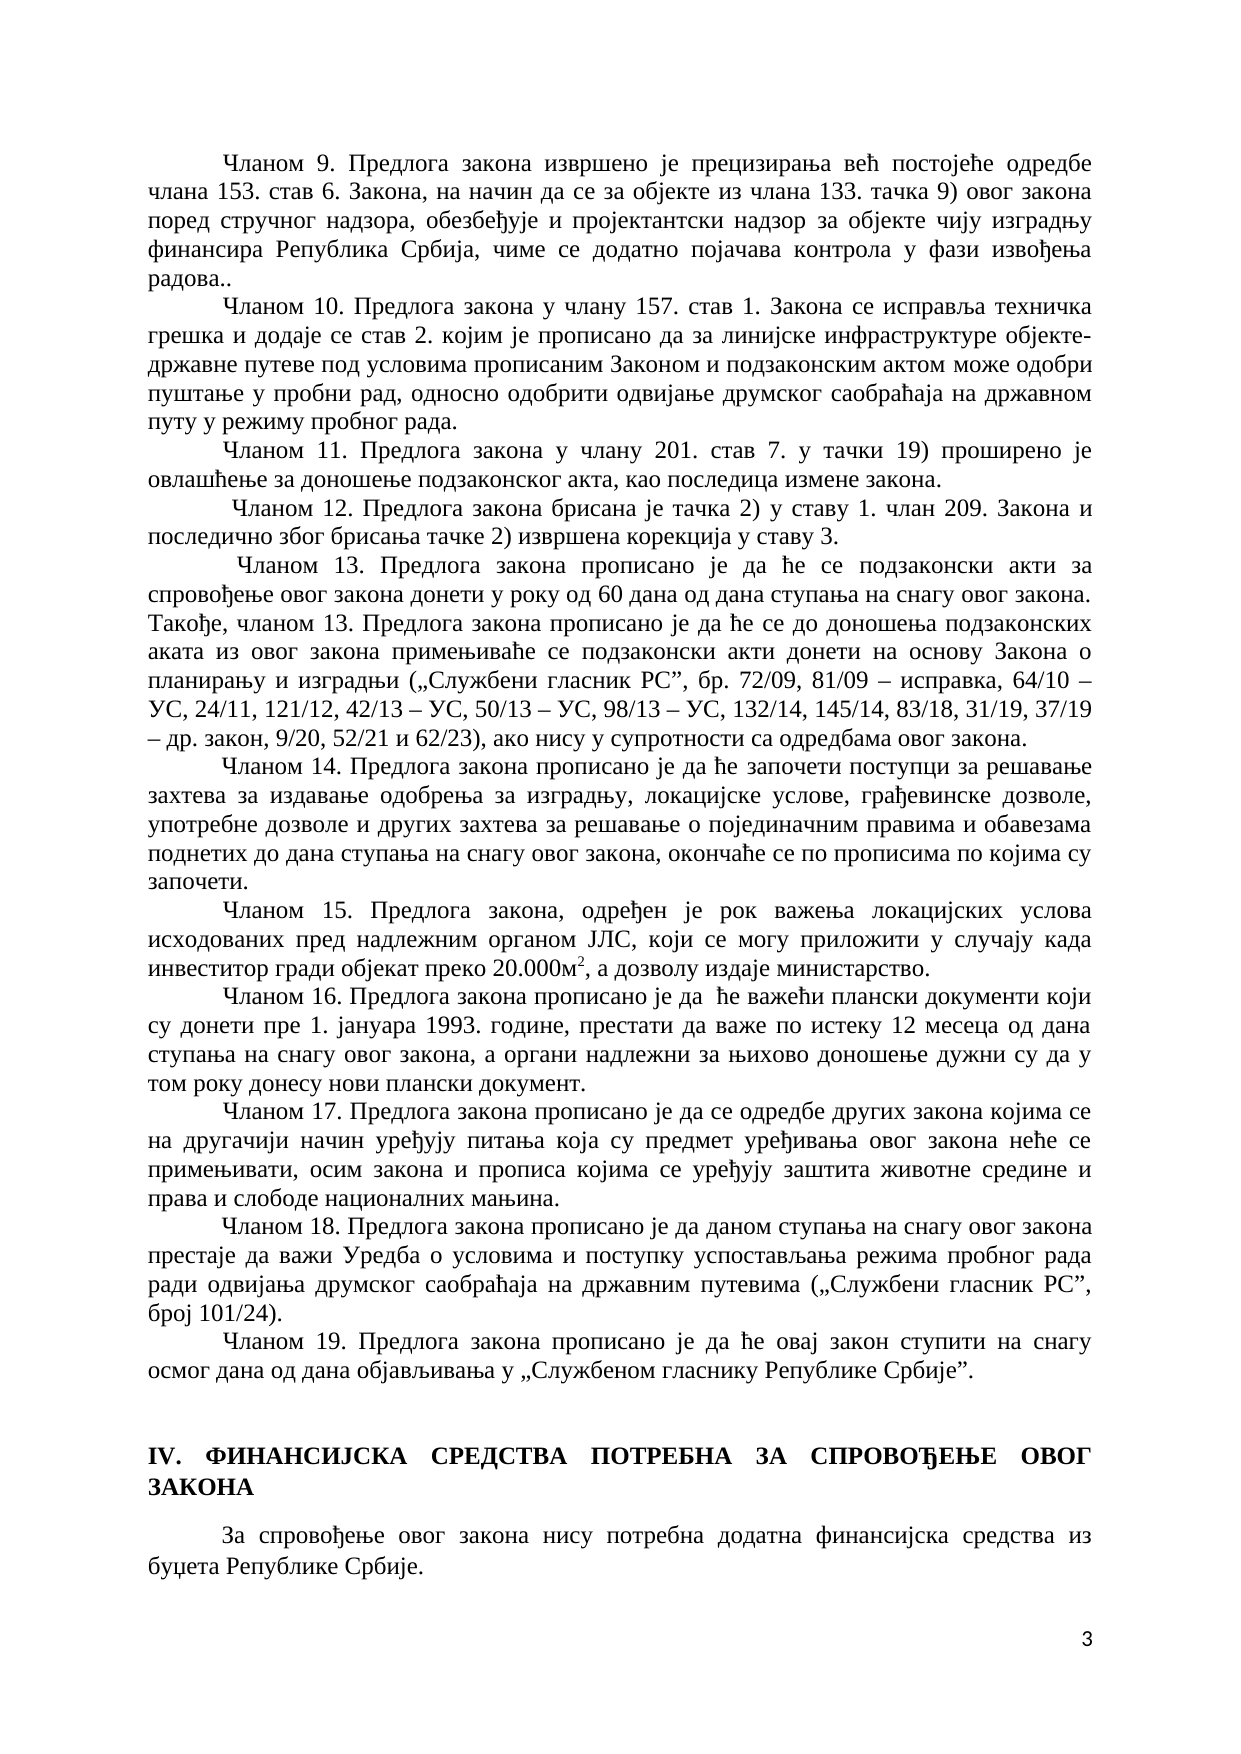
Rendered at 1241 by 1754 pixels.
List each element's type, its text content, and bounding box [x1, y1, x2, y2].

text Чланом 15. Предлога закона, одређен је рок важења локацијских услова исходованих пред надлежним органом ЈЛС, који се могу приложити у случају када инвеститор гради објекат преко 20.000м2, а дозволу издаје министарство. [148, 895, 1093, 981]
text Чланом 14. Предлога закона прописано је да ће започети поступци за решавање захтева за издавање одобрења за изградњу, локацијске услове, грађевинске дозволе, употребне дозволе и других захтева за решавање о појединачним правима и обавезама поднетих до дана ступања на снагу овог закона, окончаће се по прописима по којима су започети. [148, 751, 1093, 895]
text IV. ФИНАНСИЈСКА СРЕДСТВА ПОТРЕБНА ЗА СПРОВОЂЕЊЕ ОВОГ ЗАКОНА [148, 1441, 1093, 1501]
text Чланом 18. Предлога закона прописано је да даном ступања на снагу овог закона престаје да важи Уредба о условима и поступку успостављања режима пробног рада ради одвијања друмског саобраћаја на државним путевима („Службени гласник РС”, број 101/24). [148, 1211, 1093, 1326]
text Чланом 13. Предлога закона прописано је да ће се подзаконски акти за спровођење овог закона донети у року од 60 дана од дана ступања на снагу овог закона. Такође, чланом 13. Предлога закона прописано је да ће се до доношења подзаконских аката из овог закона примењиваће се подзаконски акти донети на основу Закона о планирању и изградњи („Службени гласник РС”, бр. 72/09, 81/09 – исправка, 64/10 – УС, 24/11, 121/12, 42/13 – УС, 50/13 – УС, 98/13 – УС, 132/14, 145/14, 83/18, 31/19, 37/19 – др. закон, 9/20, 52/21 и 62/23), ако нису у супротности са одредбама овог закона. [148, 550, 1093, 751]
text За спровођење овог закона нису потребна додатна финансијска средства из буџета Републике Србије. [148, 1520, 1093, 1580]
text Чланом 19. Предлога закона прописано је да ће овај закон ступити на снагу осмог дана од дана објављивања у „Службеном гласнику Републике Србије”. [148, 1326, 1093, 1384]
text Чланом 16. Предлога закона прописано је да ће важећи плански документи који су донети пре 1. јануара 1993. године, престати да важе по истеку 12 месеца од дана ступања на снагу овог закона, а органи надлежни за њихово доношење дужни су да у том року донесу нови плански документ. [148, 981, 1093, 1096]
text Чланом 11. Предлога закона у члану 201. став 7. у тачки 19) проширено је овлашћење за доношење подзаконског акта, као последица измене закона. [148, 435, 1093, 493]
text Чланом 12. Предлога закона брисана је тачка 2) у ставу 1. члан 209. Закона и последично због брисања тачке 2) извршена корекција у ставу 3. [148, 493, 1093, 550]
text Чланом 17. Предлога закона прописано је да се одредбе других закона којима се на другачији начин уређују питања која су предмет уређивања овог закона неће се примењивати, осим закона и прописа којима се уређују заштита животне средине и права и слободе националних мањина. [148, 1096, 1093, 1211]
text Чланом 9. Предлога закона извршено је прецизирања већ постојеће одредбе члана 153. став 6. Закона, на начин да се за објекте из члана 133. тачка 9) овог закона поред стручног надзора, обезбеђује и пројектантски надзор за објекте чију изградњу финансира Република Србија, чиме се додатно појачава контрола у фази извођења радова.. [148, 148, 1093, 291]
text Чланом 10. Предлога закона у члану 157. став 1. Закона се исправља техничка грешка и додаје се став 2. којим је прописано да за линијске инфраструктуре објекте-државне путеве под условима прописаним Законом и подзаконским актом може одобри пуштање у пробни рад, односно одобрити одвијање друмског саобраћаја на државном путу у режиму пробног рада. [148, 291, 1093, 435]
